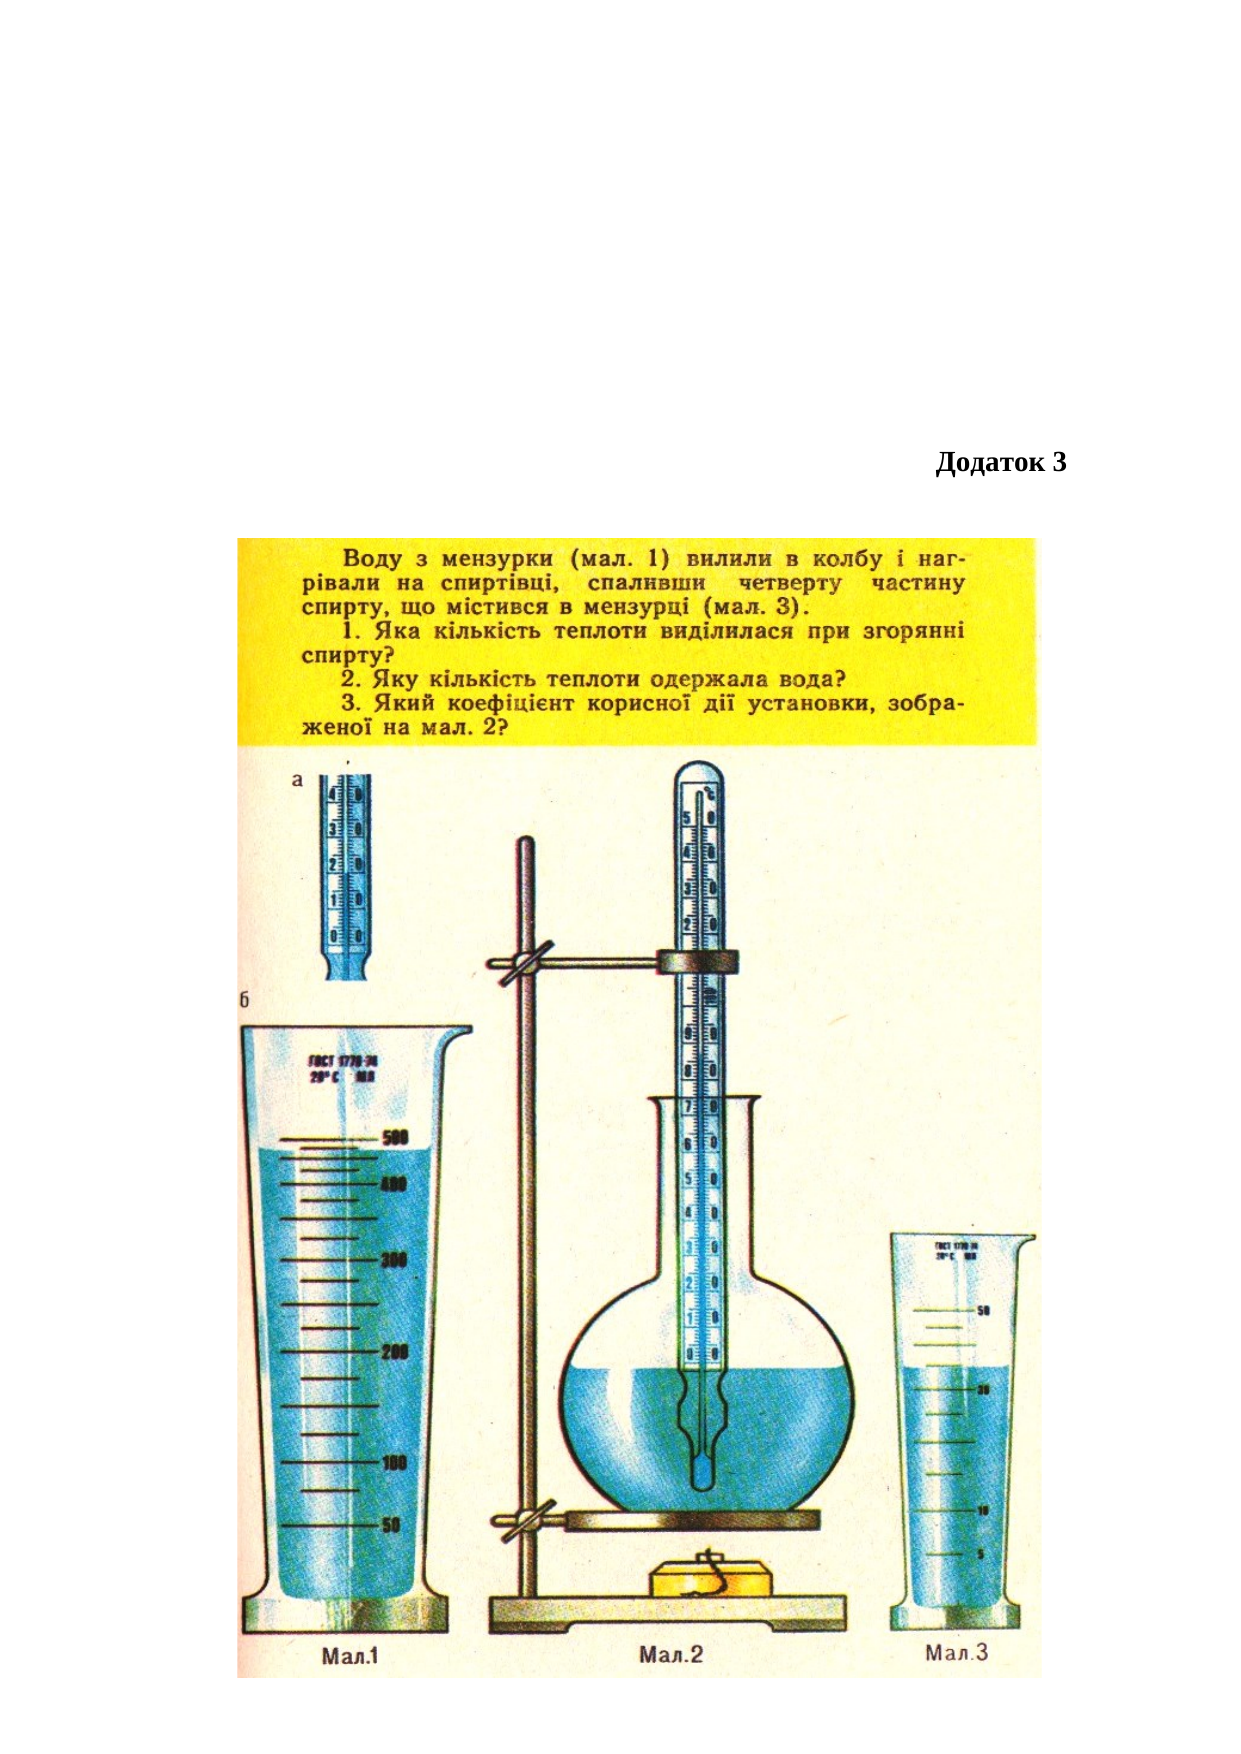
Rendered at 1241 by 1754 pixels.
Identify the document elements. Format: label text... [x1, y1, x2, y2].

picture [235, 538, 1041, 1676]
text Додаток 3 [177, 444, 1152, 478]
